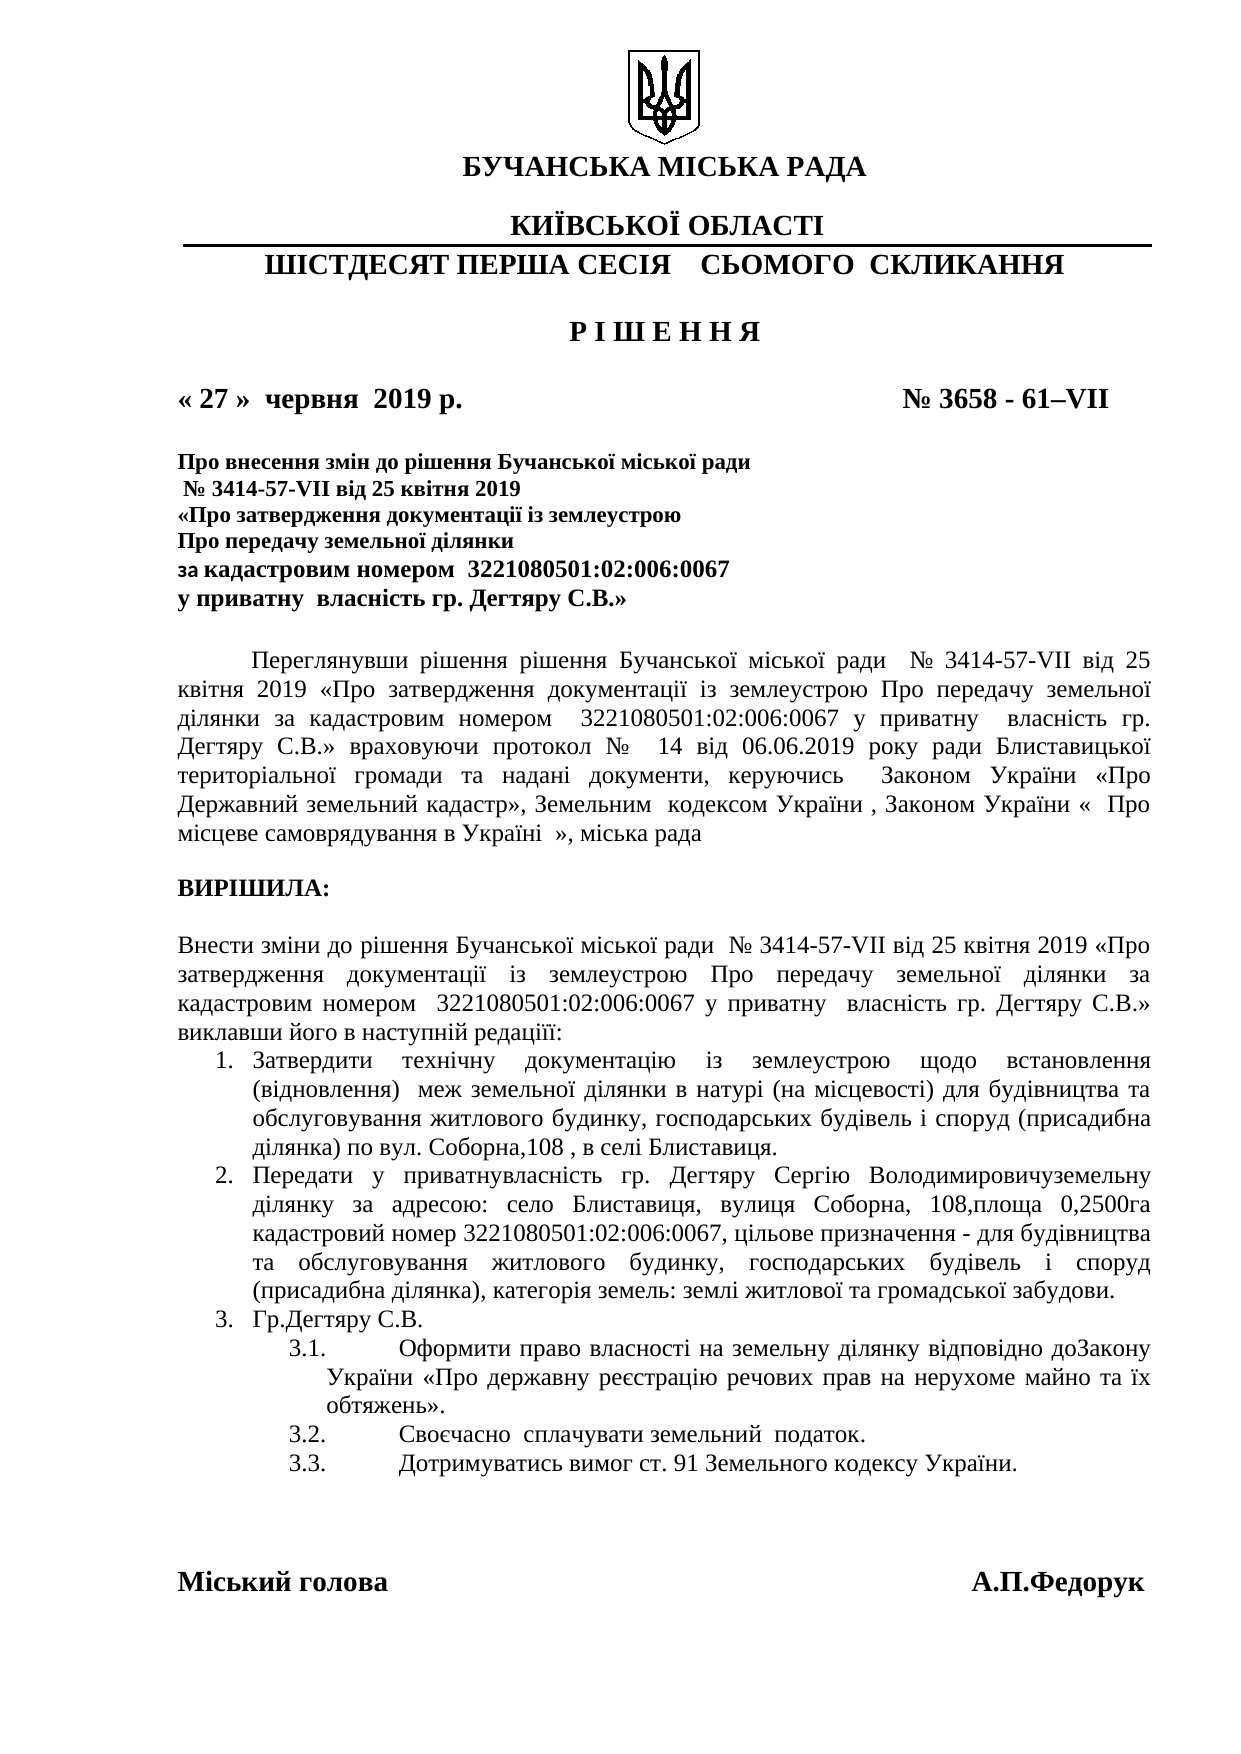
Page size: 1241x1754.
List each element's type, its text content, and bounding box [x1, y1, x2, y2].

text за кадастровим номером 3221080501:02:006:0067 [177, 554, 1152, 583]
list Гр.Дегтяру С.В. [215, 1304, 1152, 1333]
text № 3414-57-VІІ від 25 квітня 2019 [177, 475, 1152, 501]
list Оформити право власності на земельну ділянку відповідно доЗакону України «Про державну реєстрацію речових прав на нерухоме майно та їх обтяжень». [288, 1333, 1152, 1419]
text Переглянувши рішення рішення Бучанської міської ради № 3414-57-VІІ від 25 квітня 2019 «Про затвердження документації із землеустрою Про передачу земельної ділянки за кадастровим номером 3221080501:02:006:0067 у приватну власність гр. Дегтяру С.В.» враховуючи протокол № 14 від 06.06.2019 року ради Блиставицької територіальної громади та надані документи, керуючись Законом України «Про Державний земельний кадастр», Земельним кодексом України , Законом України « Про місцеве самоврядування в Україні », міська рада [177, 645, 1152, 846]
text у приватну власність гр. Дегтяру С.В.» [177, 583, 1152, 612]
text Міський голова А.П.Федорук [177, 1564, 1152, 1597]
text ВИРІШИЛА: [177, 873, 1152, 902]
text ШІСТДЕСЯТ ПЕРША СЕСІЯ СЬОМОГО СКЛИКАННЯ [177, 247, 1152, 281]
text «Про затвердження документації із землеустрою [177, 501, 1152, 527]
text БУЧАНСЬКА МІСЬКА РАДА [177, 149, 1152, 183]
list Затвердити технічну документацію із землеустрою щодо встановлення (відновлення) меж земельної ділянки в натурі (на місцевості) для будівництва та обслуговування житлового будинку, господарських будівель і споруд (присадибна ділянка) по вул. Соборна,108 , в селі Блиставиця. [215, 1045, 1152, 1160]
text « 27 » червня 2019 р. № 3658 - 61–VІІ [177, 381, 1152, 415]
list Дотримуватись вимог ст. 91 Земельного кодексу України. [288, 1448, 1152, 1477]
list Передати у приватнувласність гр. Дегтяру Сергію Володимировичуземельну ділянку за адресою: село Блиставиця, вулиця Соборна, 108,площа 0,2500га кадастровий номер 3221080501:02:006:0067, цільове призначення - для будівництва та обслуговування житлового будинку, господарських будівель і споруд (присадибна ділянка), категорія земель: землі житлової та громадської забудови. [215, 1160, 1152, 1304]
text Р І Ш Е Н Н Я [177, 314, 1152, 348]
list Своєчасно сплачувати земельний податок. [288, 1419, 1152, 1448]
text Про передачу земельної ділянки [177, 527, 1152, 554]
text Про внесення змін до рішення Бучанської міської ради [177, 448, 1152, 475]
text КИЇВСЬКОЇ ОБЛАСТІ [183, 208, 1152, 244]
text Внести зміни до рішення Бучанської міської ради № 3414-57-VІІ від 25 квітня 2019 «Про затвердження документації із землеустрою Про передачу земельної ділянки за кадастровим номером 3221080501:02:006:0067 у приватну власність гр. Дегтяру С.В.» виклавши його в наступній редаціїї: [177, 930, 1152, 1045]
